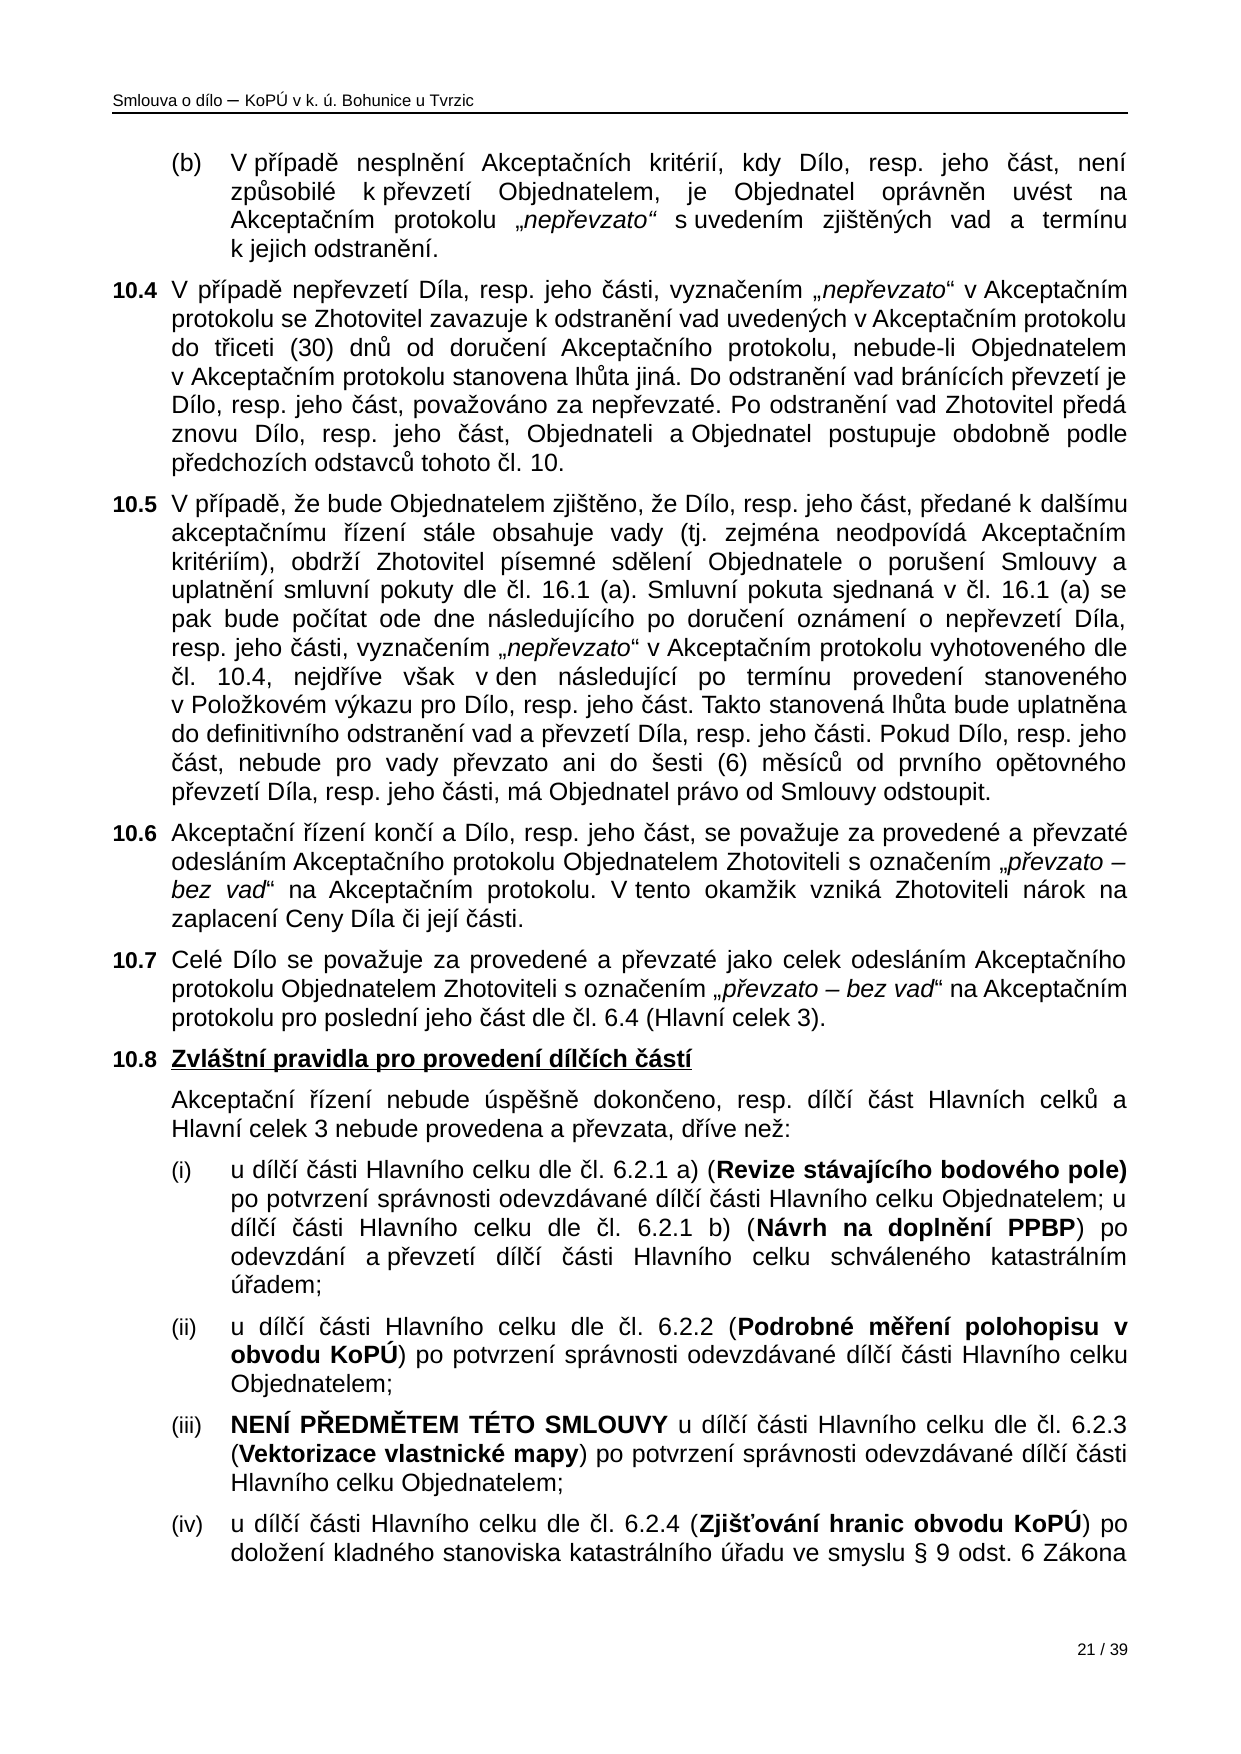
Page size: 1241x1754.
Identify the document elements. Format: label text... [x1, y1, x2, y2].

list u dílčí části Hlavního celku dle čl. 6.2.2 (Podrobné měření polohopisu v obvodu KoPÚ) po potvrzení správnosti odevzdávané dílčí části Hlavního celku Objednatelem; [171, 1311, 1128, 1398]
text Celé Dílo se považuje za provedené a převzaté jako celek odesláním Akceptačního protokolu Objednatelem Zhotoviteli s označením „převzato – bez vad“ na Akceptačním protokolu pro poslední jeho část dle čl. 6.4 (Hlavní celek 3). [112, 945, 1128, 1031]
list NENÍ PŘEDMĚTEM TÉTO SMLOUVY u dílčí části Hlavního celku dle čl. 6.2.3 (Vektorizace vlastnické mapy) po potvrzení správnosti odevzdávané dílčí části Hlavního celku Objednatelem; [171, 1410, 1128, 1496]
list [171, 1509, 1128, 1566]
text V případě nepřevzetí Díla, resp. jeho části, vyznačením „nepřevzato“ v Akceptačním protokolu se Zhotovitel zavazuje k odstranění vad uvedených v Akceptačním protokolu do třiceti (30) dnů od doručení Akceptačního protokolu, nebude-li Objednatelem v Akceptačním protokolu stanovena lhůta jiná. Do odstranění vad bránících převzetí je Dílo, resp. jeho část, považováno za nepřevzaté. Po odstranění vad Zhotovitel předá znovu Dílo, resp. jeho část, Objednateli a Objednatel postupuje obdobně podle předchozích odstavců tohoto čl. 10. [112, 275, 1128, 476]
text Akceptační řízení končí a Dílo, resp. jeho část, se považuje za provedené a převzaté odesláním Akceptačního protokolu Objednatelem Zhotoviteli s označením „převzato – bez vad“ na Akceptačním protokolu. V tento okamžik vzniká Zhotoviteli nárok na zaplacení Ceny Díla či její části. [112, 818, 1128, 933]
list V případě nesplnění Akceptačních kritérií, kdy Dílo, resp. jeho část, není způsobilé k převzetí Objednatelem, je Objednatel oprávněn uvést na Akceptačním protokolu „nepřevzato“ s uvedením zjištěných vad a termínu k jejich odstranění. [171, 148, 1128, 263]
text Zvláštní pravidla pro provedení dílčích částí [112, 1044, 1128, 1073]
text V případě, že bude Objednatelem zjištěno, že Dílo, resp. jeho část, předané k dalšímu akceptačnímu řízení stále obsahuje vady (tj. zejména neodpovídá Akceptačním kritériím), obdrží Zhotovitel písemné sdělení Objednatele o porušení Smlouvy a uplatnění smluvní pokuty dle čl. 16.1 (a). Smluvní pokuta sjednaná v čl. 16.1 (a) se pak bude počítat ode dne následujícího po doručení oznámení o nepřevzetí Díla, resp. jeho části, vyznačením „nepřevzato“ v Akceptačním protokolu vyhotoveného dle čl. 10.4, nejdříve však v den následující po termínu provedení stanoveného v Položkovém výkazu pro Dílo, resp. jeho část. Takto stanovená lhůta bude uplatněna do definitivního odstranění vad a převzetí Díla, resp. jeho části. Pokud Dílo, resp. jeho část, nebude pro vady převzato ani do šesti (6) měsíců od prvního opětovného převzetí Díla, resp. jeho části, má Objednatel právo od Smlouvy odstoupit. [112, 489, 1128, 805]
list Akceptační řízení nebude úspěšně dokončeno, resp. dílčí část Hlavních celků a Hlavní celek 3 nebude provedena a převzata, dříve než: [171, 1085, 1128, 1143]
list u dílčí části Hlavního celku dle čl. 6.2.1 a) (Revize stávajícího bodového pole) po potvrzení správnosti odevzdávané dílčí části Hlavního celku Objednatelem; u dílčí části Hlavního celku dle čl. 6.2.1 b) (Návrh na doplnění PPBP) po odevzdání a převzetí dílčí části Hlavního celku schváleného katastrálním úřadem; [171, 1155, 1128, 1299]
